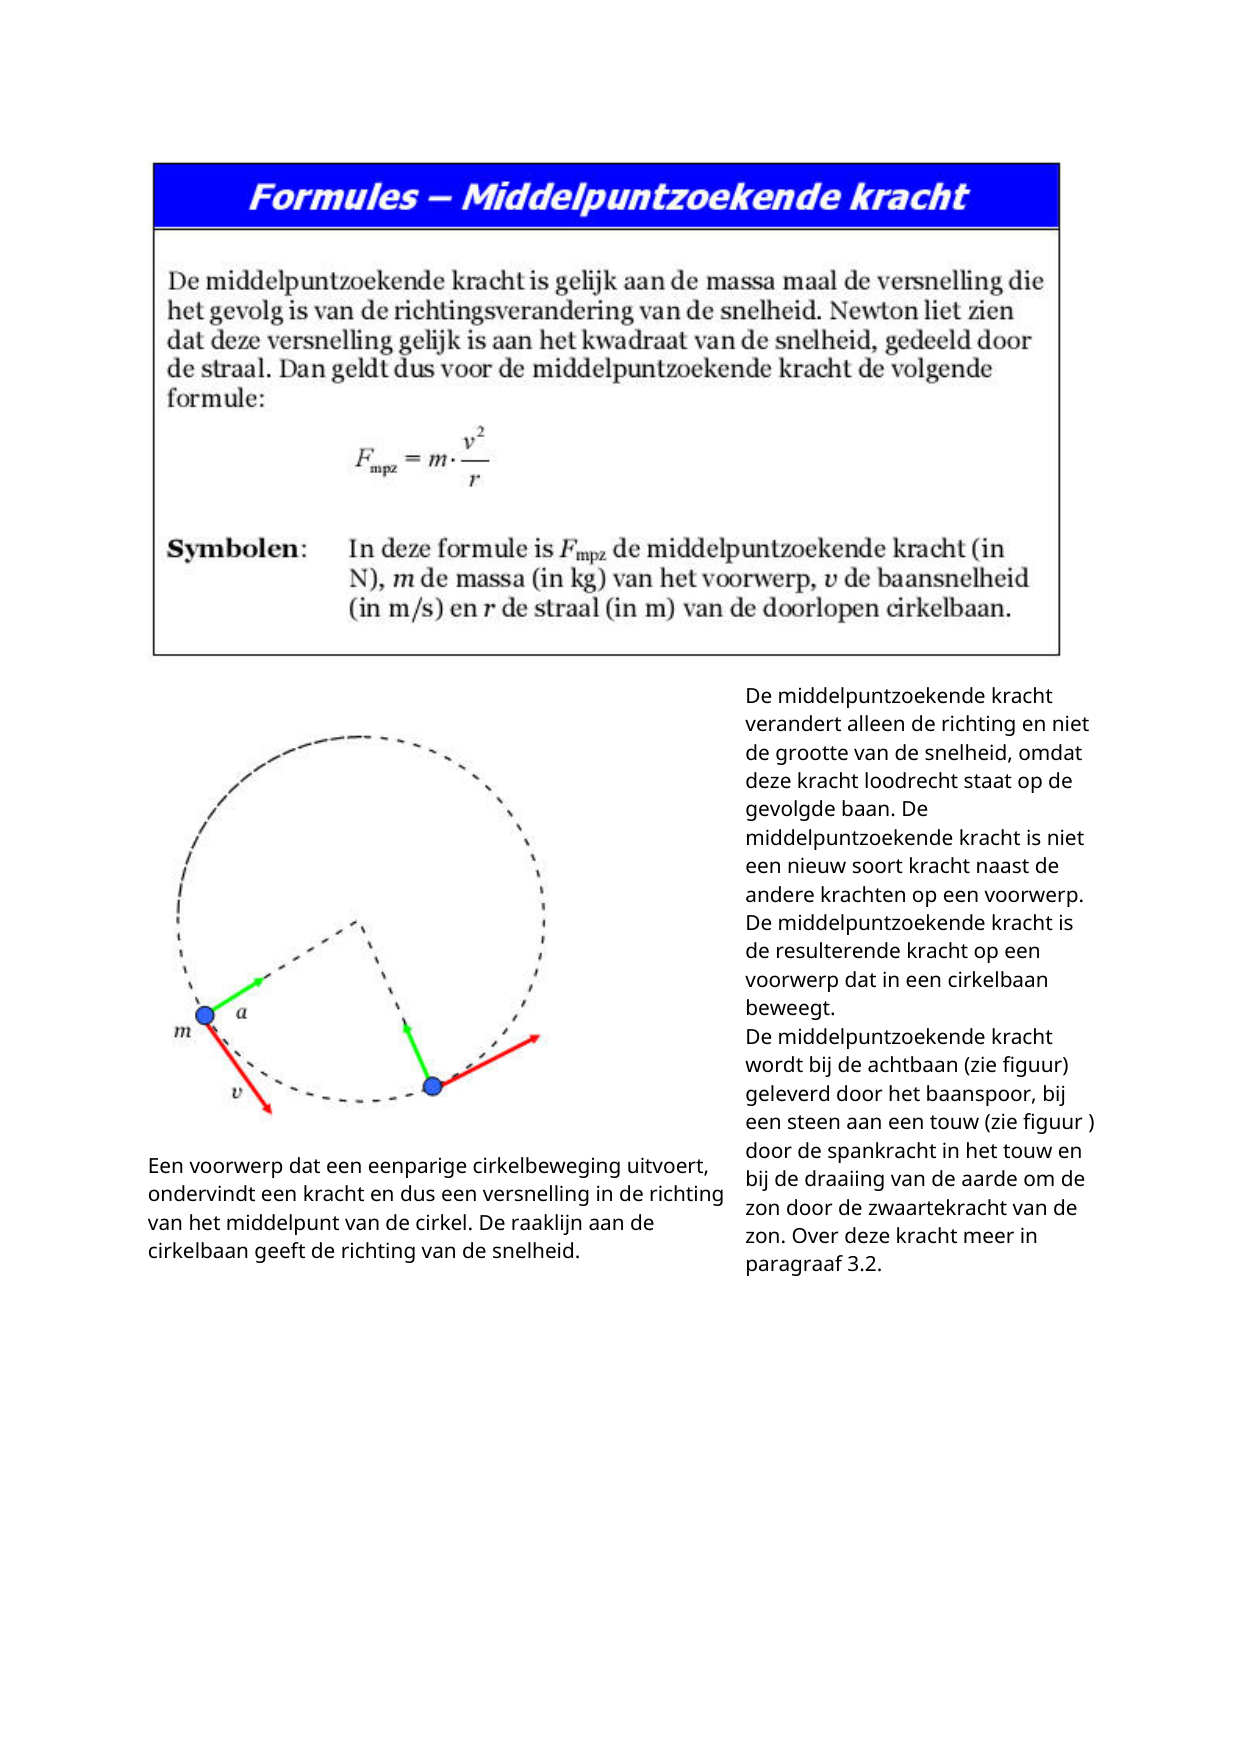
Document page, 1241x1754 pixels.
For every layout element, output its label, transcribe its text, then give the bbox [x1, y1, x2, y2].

table_cell De middelpuntzoekende kracht verandert alleen de richting en niet de grootte van de snelheid, omdat deze kracht loodrecht staat op de gevolgde baan. De middelpuntzoekende kracht is niet een nieuw soort kracht naast de andere krachten op een voorwerp. De middelpuntzoekende kracht is de resulterende kracht op een voorwerp dat in een cirkelbaan beweegt. De middelpuntzoekende kracht wordt bij de achtbaan (zie figuur) geleverd door het baanspoor, bij een steen aan een touw (zie figuur ) door de spankracht in het touw en bij de draaiing van de aarde om de zon door de zwaartekracht van de zon. Over deze kracht meer in paragraaf 3.2. [744, 679, 1100, 1308]
picture [147, 149, 1076, 678]
table_cell Met de tweede wet van Newton kunnen we de middelpuntzoekende kracht beter begrijpen. Bij een eenparige cirkelbeweging is de grootte van de snel heid constant, maar de richting niet. Er is dus sprake van een snelheidsverandering. De tweede wet van Newton zegt in zo’n geval dat er sprake is van een versnelling, en dus van een kracht als oorzaak van die versnelling. Om een cirkelbaan te doorlopen is dus een resulterende kracht nodig, waarbij die kracht steeds wijst naar het middelpunt van de baan. Deze middelpuntzoekende kracht is nodig voor alle voorwerpen die een cirkelbeweging uitvoeren. De middelpuntzoekende kracht is goed te voelen als we een steen of ander zwaar voorwerp rondslingeren aan een touw. Op deze manier kom je erachter dat de kracht die uitgeoefend moet worden: groter is naarmate de baansnelheid groter is kleiner is naarmate de straal van de cirkelbaan groter is gericht is naar het middelpunt van de cirkel. Deze eigenschappen van de middelpuntzoekende kracht staan samengevat in de volgende formule. [146, 148, 1100, 679]
picture [147, 722, 553, 1122]
table_cell Een voorwerp dat een eenparige cirkelbeweging uitvoert, ondervindt een kracht en dus een versnelling in de richting van het middelpunt van de cirkel. De raaklijn aan de cirkelbaan geeft de richting van de snelheid. [146, 679, 744, 1308]
